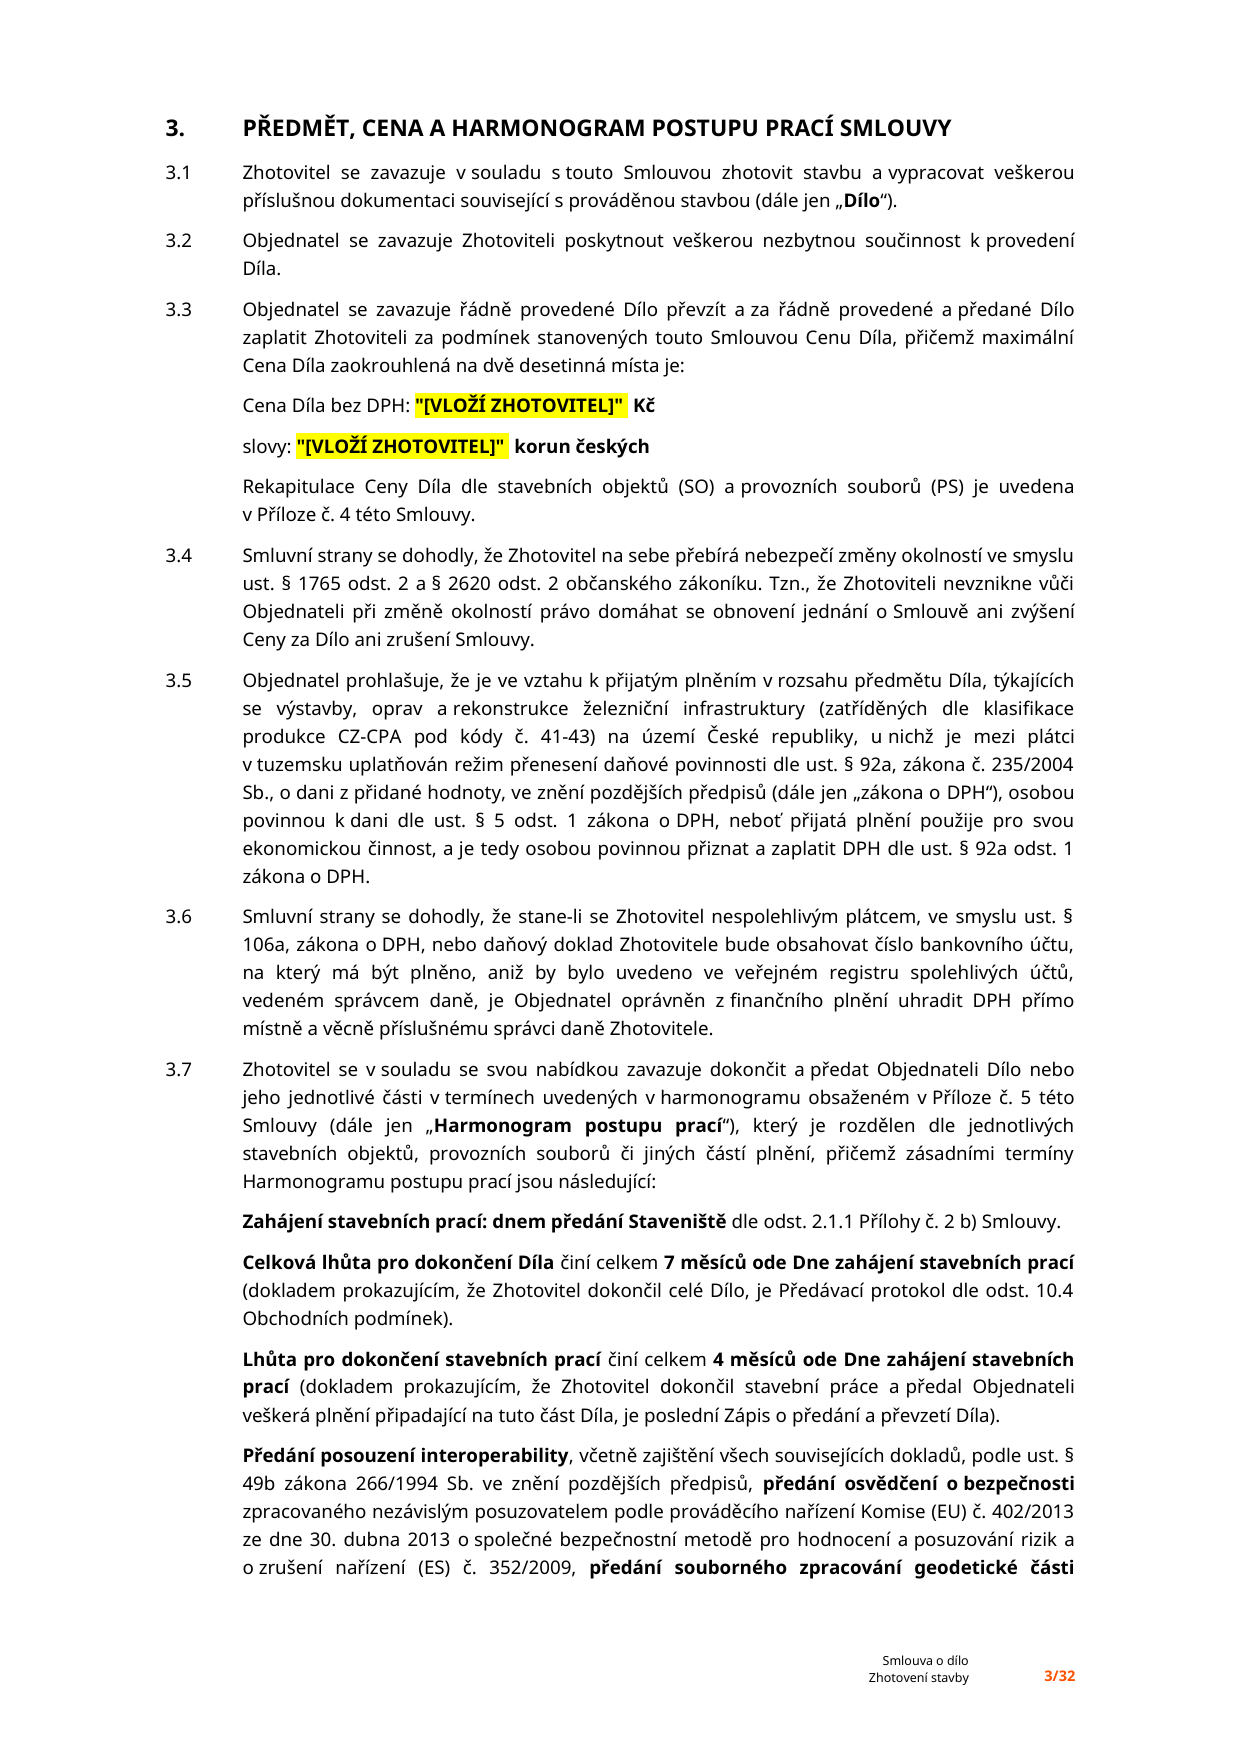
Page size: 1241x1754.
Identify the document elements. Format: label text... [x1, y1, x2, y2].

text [242, 1442, 1075, 1580]
text Cena Díla bez DPH: Kč [628, 393, 1075, 418]
text Rekapitulace Ceny Díla dle stavebních objektů (SO) a provozních souborů (PS) je uvedena v Příloze č. 4 této Smlouvy. [242, 474, 1075, 527]
text Zhotovitel se v souladu se svou nabídkou zavazuje dokončit a předat Objednateli Dílo nebo jeho jednotlivé části v termínech uvedených v harmonogramu obsaženém v Příloze č. 5 této Smlouvy (dále jen „Harmonogram postupu prací“), který je rozdělen dle jednotlivých stavebních objektů, provozních souborů či jiných částí plnění, přičemž zásadními termíny Harmonogramu postupu prací jsou následující: [165, 1056, 1075, 1194]
text Smluvní strany se dohodly, že Zhotovitel na sebe přebírá nebezpečí změny okolností ve smyslu ust. § 1765 odst. 2 a § 2620 odst. 2 občanského zákoníku. Tzn., že Zhotoviteli nevznikne vůči Objednateli při změně okolností právo domáhat se obnovení jednání o Smlouvě ani zvýšení Ceny za Dílo ani zrušení Smlouvy. [165, 542, 1075, 652]
text Celková lhůta pro dokončení Díla činí celkem 7 měsíců ode Dne zahájení stavebních prací (dokladem prokazujícím, že Zhotovitel dokončil celé Dílo, je Předávací protokol dle odst. 10.4 Obchodních podmínek). [242, 1249, 1075, 1331]
text Zhotovitel se zavazuje v souladu s touto Smlouvou zhotovit stavbu a vypracovat veškerou příslušnou dokumentaci související s prováděnou stavbou (dále jen „Dílo“). [165, 159, 1075, 213]
text Smluvní strany se dohodly, že stane-li se Zhotovitel nespolehlivým plátcem, ve smyslu ust. § 106a, zákona o DPH, nebo daňový doklad Zhotovitele bude obsahovat číslo bankovního účtu, na který má být plněno, aniž by bylo uvedeno ve veřejném registru spolehlivých účtů, vedeném správcem daně, je Objednatel oprávněn z finančního plnění uhradit DPH přímo místně a věcně příslušnému správci daně Zhotovitele. [165, 903, 1075, 1041]
text Objednatel se zavazuje řádně provedené Dílo převzít a za řádně provedené a předané Dílo zaplatit Zhotoviteli za podmínek stanovených touto Smlouvou Cenu Díla, přičemž maximální Cena Díla zaokrouhlená na dvě desetinná místa je: [165, 296, 1075, 378]
text Objednatel prohlašuje, že je ve vztahu k přijatým plněním v rozsahu předmětu Díla, týkajících se výstavby, oprav a rekonstrukce železniční infrastruktury (zatříděných dle klasifikace produkce CZ-CPA pod kódy č. 41-43) na území České republiky, u nichž je mezi plátci v tuzemsku uplatňován režim přenesení daňové povinnosti dle ust. § 92a, zákona č. 235/2004 Sb., o dani z přidané hodnoty, ve znění pozdějších předpisů (dále jen „zákona o DPH“), osobou povinnou k dani dle ust. § 5 odst. 1 zákona o DPH, neboť přijatá plnění použije pro svou ekonomickou činnost, a je tedy osobou povinnou přiznat a zaplatit DPH dle ust. § 92a odst. 1 zákona o DPH. [165, 667, 1075, 888]
text Zahájení stavebních prací: dnem předání Staveniště dle odst. 2.1.1 Přílohy č. 2 b) Smlouvy. [242, 1209, 1075, 1234]
text Objednatel se zavazuje Zhotoviteli poskytnout veškerou nezbytnou součinnost k provedení Díla. [165, 228, 1075, 281]
text Lhůta pro dokončení stavebních prací činí celkem 4 měsíců ode Dne zahájení stavebních prací (dokladem prokazujícím, že Zhotovitel dokončil stavební práce a předal Objednateli veškerá plnění připadající na tuto část Díla, je poslední Zápis o předání a převzetí Díla). [242, 1346, 1075, 1427]
text Cena Díla bez DPH: Kč [242, 393, 415, 418]
text slovy: korun českých [509, 433, 1075, 459]
text PŘEDMĚT, CENA A HARMONOGRAM POSTUPU PRACÍ SMLOUVY [165, 112, 1075, 143]
text slovy: korun českých [242, 433, 296, 459]
